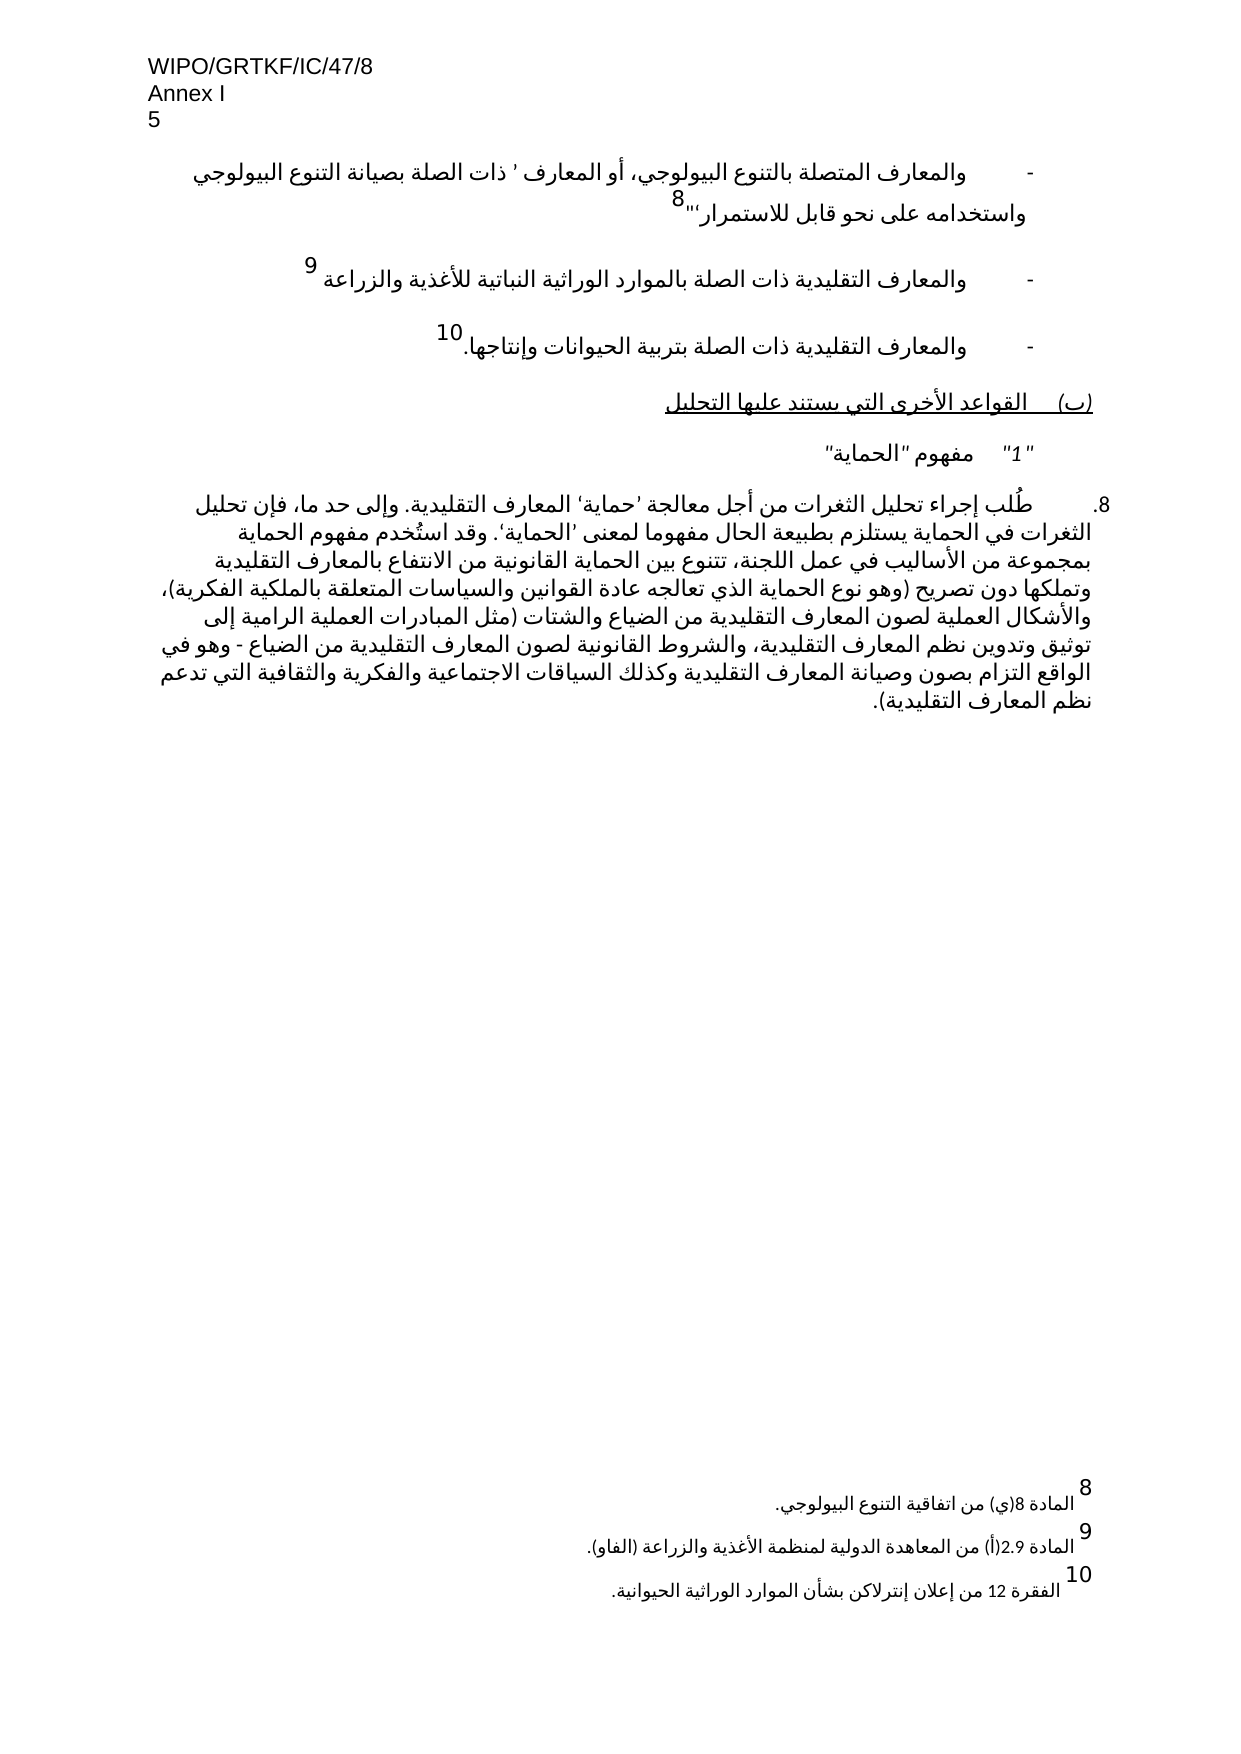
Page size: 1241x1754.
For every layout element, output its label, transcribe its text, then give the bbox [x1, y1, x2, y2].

subtitle "1" مفهوم "الحماية" [148, 439, 1092, 467]
list والمعارف المتصلة بالتنوع البيولوجي، أو المعارف ’ ذات الصلة بصيانة التنوع البيولوجي واستخدامه على نحو قابل للاستمرار‘" [148, 158, 1027, 230]
list والمعارف التقليدية ذات الصلة بتربية الحيوانات وإنتاجها. [148, 320, 1027, 363]
subtitle (ب) القواعد الأخرى التي يستند عليها التحليل [148, 388, 1092, 416]
list طُلب إجراء تحليل الثغرات من أجل معالجة ’حماية‘ المعارف التقليدية. وإلى حد ما، فإن تحليل الثغرات في الحماية يستلزم بطبيعة الحال مفهوما لمعنى ’الحماية‘. وقد استُخدم مفهوم الحماية بمجموعة من الأساليب في عمل اللجنة، تتنوع بين الحماية القانونية من الانتفاع بالمعارف التقليدية وتملكها دون تصريح (وهو نوع الحماية الذي تعالجه عادة القوانين والسياسات المتعلقة بالملكية الفكرية)، والأشكال العملية لصون المعارف التقليدية من الضياع والشتات (مثل المبادرات العملية الرامية إلى توثيق وتدوين نظم المعارف التقليدية، والشروط القانونية لصون المعارف التقليدية من الضياع - وهو في الواقع التزام بصون وصيانة المعارف التقليدية وكذلك السياقات الاجتماعية والفكرية والثقافية التي تدعم نظم المعارف التقليدية). [148, 490, 1092, 714]
list والمعارف التقليدية ذات الصلة بالموارد الوراثية النباتية للأغذية والزراعة [148, 253, 1027, 297]
